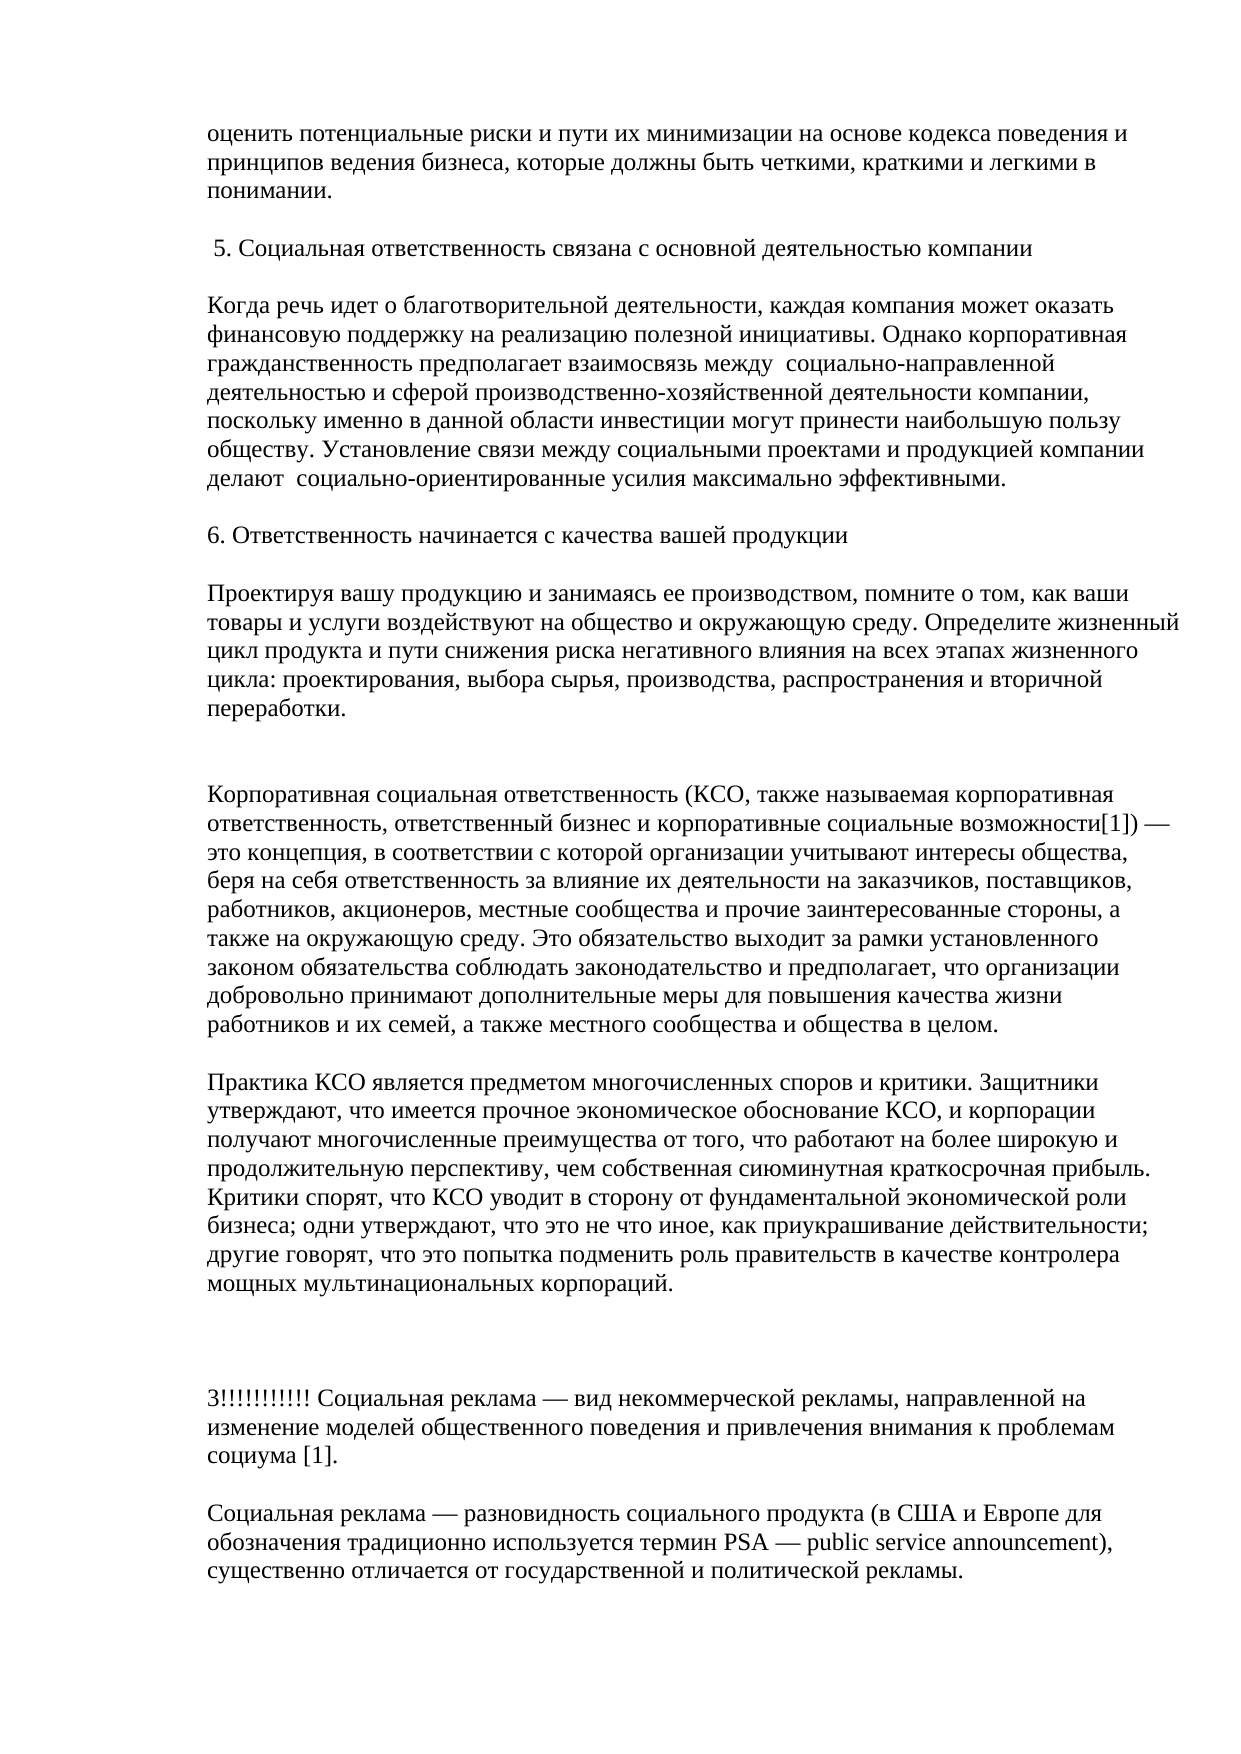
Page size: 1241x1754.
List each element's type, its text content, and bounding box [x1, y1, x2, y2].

text 5. Социальная ответственность связана с основной деятельностью компании [207, 233, 1181, 262]
text 6. Ответственность начинается с качества вашей продукции [207, 521, 1181, 549]
text Корпоративная социальная ответственность (КСО, также называемая корпоративная ответственность, ответственный бизнес и корпоративные социальные возможности[1]) — это концепция, в соответствии с которой организации учитывают интересы общества, беря на себя ответственность за влияние их деятельности на заказчиков, поставщиков, работников, акционеров, местные сообщества и прочие заинтересованные стороны, а также на окружающую среду. Это обязательство выходит за рамки установленного законом обязательства соблюдать законодательство и предполагает, что организации добровольно принимают дополнительные меры для повышения качества жизни работников и их семей, а также местного сообщества и общества в целом. [207, 779, 1181, 1038]
text Проектируя вашу продукцию и занимаясь ее производством, помните о том, как ваши товары и услуги воздействуют на общество и окружающую среду. Определите жизненный цикл продукта и пути снижения риска негативного влияния на всех этапах жизненного цикла: проектирования, выбора сырья, производства, распространения и вторичной переработки. [207, 578, 1181, 722]
text Социальная реклама — разновидность социального продукта (в США и Европе для обозначения традиционно используется термин PSA — public service announcement), существенно отличается от государственной и политической рекламы. [207, 1498, 1181, 1584]
text 3!!!!!!!!!!! Социальная реклама — вид некоммерческой рекламы, направленной на изменение моделей общественного поведения и привлечения внимания к проблемам социума [1]. [207, 1383, 1181, 1469]
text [207, 118, 1181, 204]
text Практика КСО является предметом многочисленных споров и критики. Защитники утверждают, что имеется прочное экономическое обоснование КСО, и корпорации получают многочисленные преимущества от того, что работают на более широкую и продолжительную перспективу, чем собственная сиюминутная краткосрочная прибыль. Критики спорят, что КСО уводит в сторону от фундаментальной экономической роли бизнеса; одни утверждают, что это не что иное, как приукрашивание действительности; другие говорят, что это попытка подменить роль правительств в качестве контролера мощных мультинациональных корпораций. [207, 1067, 1181, 1297]
text Когда речь идет о благотворительной деятельности, каждая компания может оказать финансовую поддержку на реализацию полезной инициативы. Однако корпоративная гражданственность предполагает взаимосвязь между социально-направленной деятельностью и сферой производственно-хозяйственной деятельности компании, поскольку именно в данной области инвестиции могут принести наибольшую пользу обществу. Установление связи между социальными проектами и продукцией компании делают социально-ориентированные усилия максимально эффективными. [207, 291, 1181, 492]
